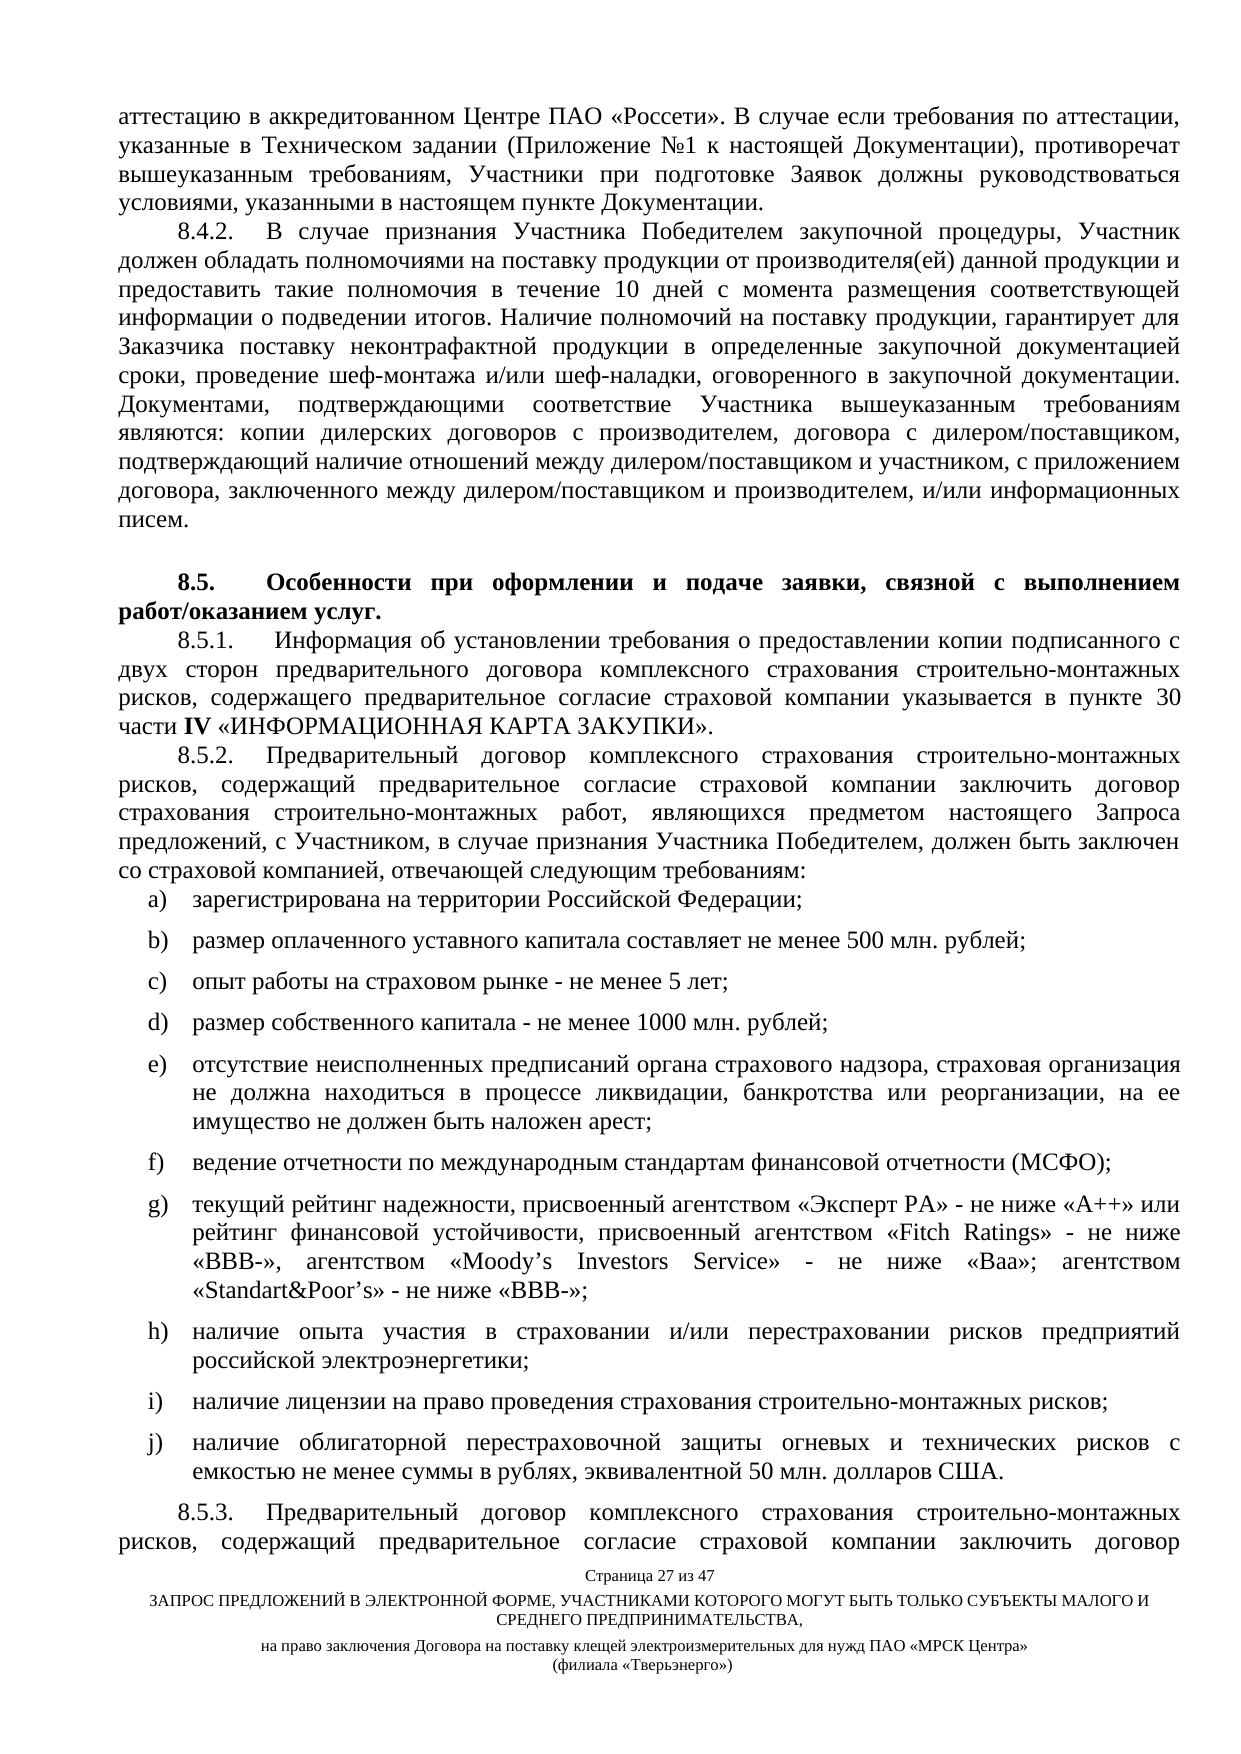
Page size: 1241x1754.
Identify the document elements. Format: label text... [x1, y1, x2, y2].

list наличие лицензии на право проведения страхования строительно-монтажных рисков; [148, 1386, 1181, 1415]
list размер оплаченного уставного капитала составляет не менее 500 млн. рублей; [148, 925, 1181, 954]
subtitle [118, 101, 1181, 216]
list опыт работы на страховом рынке - не менее 5 лет; [148, 966, 1181, 995]
subtitle Особенности при оформлении и подаче заявки, связной с выполнением работ/оказанием услуг. [118, 567, 1181, 625]
list зарегистрирована на территории Российской Федерации; [148, 884, 1181, 912]
subtitle В случае признания Участника Победителем закупочной процедуры, Участник должен обладать полномочиями на поставку продукции от производителя(ей) данной продукции и предоставить такие полномочия в течение 10 дней с момента размещения соответствующей информации о подведении итогов. Наличие полномочий на поставку продукции, гарантирует для Заказчика поставку неконтрафактной продукции в определенные закупочной документацией сроки, проведение шеф-монтажа и/или шеф-наладки, оговоренного в закупочной документации. Документами, подтверждающими соответствие Участника вышеуказанным требованиям являются: копии дилерских договоров с производителем, договора с дилером/поставщиком, подтверждающий наличие отношений между дилером/поставщиком и участником, с приложением договора, заключенного между дилером/поставщиком и производителем, и/или информационных писем. [118, 216, 1181, 532]
list размер собственного капитала - не менее 1000 млн. рублей; [148, 1007, 1181, 1036]
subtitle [118, 1497, 1181, 1555]
list наличие опыта участия в страховании и/или перестраховании рисков предприятий российской электроэнергетики; [148, 1316, 1181, 1374]
list наличие облигаторной перестраховочной защиты огневых и технических рисков с емкостью не менее суммы в рублях, эквивалентной 50 млн. долларов США. [148, 1427, 1181, 1485]
list отсутствие неисполненных предписаний органа страхового надзора, страховая организация не должна находиться в процессе ликвидации, банкротства или реорганизации, на ее имущество не должен быть наложен арест; [148, 1049, 1181, 1135]
list ведение отчетности по международным стандартам финансовой отчетности (МСФО); [148, 1147, 1181, 1176]
subtitle Информация об установлении требования о предоставлении копии подписанного с двух сторон предварительного договора комплексного страхования строительно-монтажных рисков, содержащего предварительное согласие страховой компании указывается в пункте 30 части IV «ИНФОРМАЦИОННАЯ КАРТА ЗАКУПКИ». [118, 625, 1181, 740]
list текущий рейтинг надежности, присвоенный агентством «Эксперт РА» - не ниже «А++» или рейтинг финансовой устойчивости, присвоенный агентством «Fitch Ratings» - не ниже «BBB-», агентством «Moody’s Investors Service» - не ниже «Baa»; агентством «Standart&Poor’s» - не ниже «BBB-»; [148, 1189, 1181, 1304]
subtitle Предварительный договор комплексного страхования строительно-монтажных рисков, содержащий предварительное согласие страховой компании заключить договор страхования строительно-монтажных работ, являющихся предметом настоящего Запроса предложений, с Участником, в случае признания Участника Победителем, должен быть заключен со страховой компанией, отвечающей следующим требованиям: [118, 740, 1181, 884]
